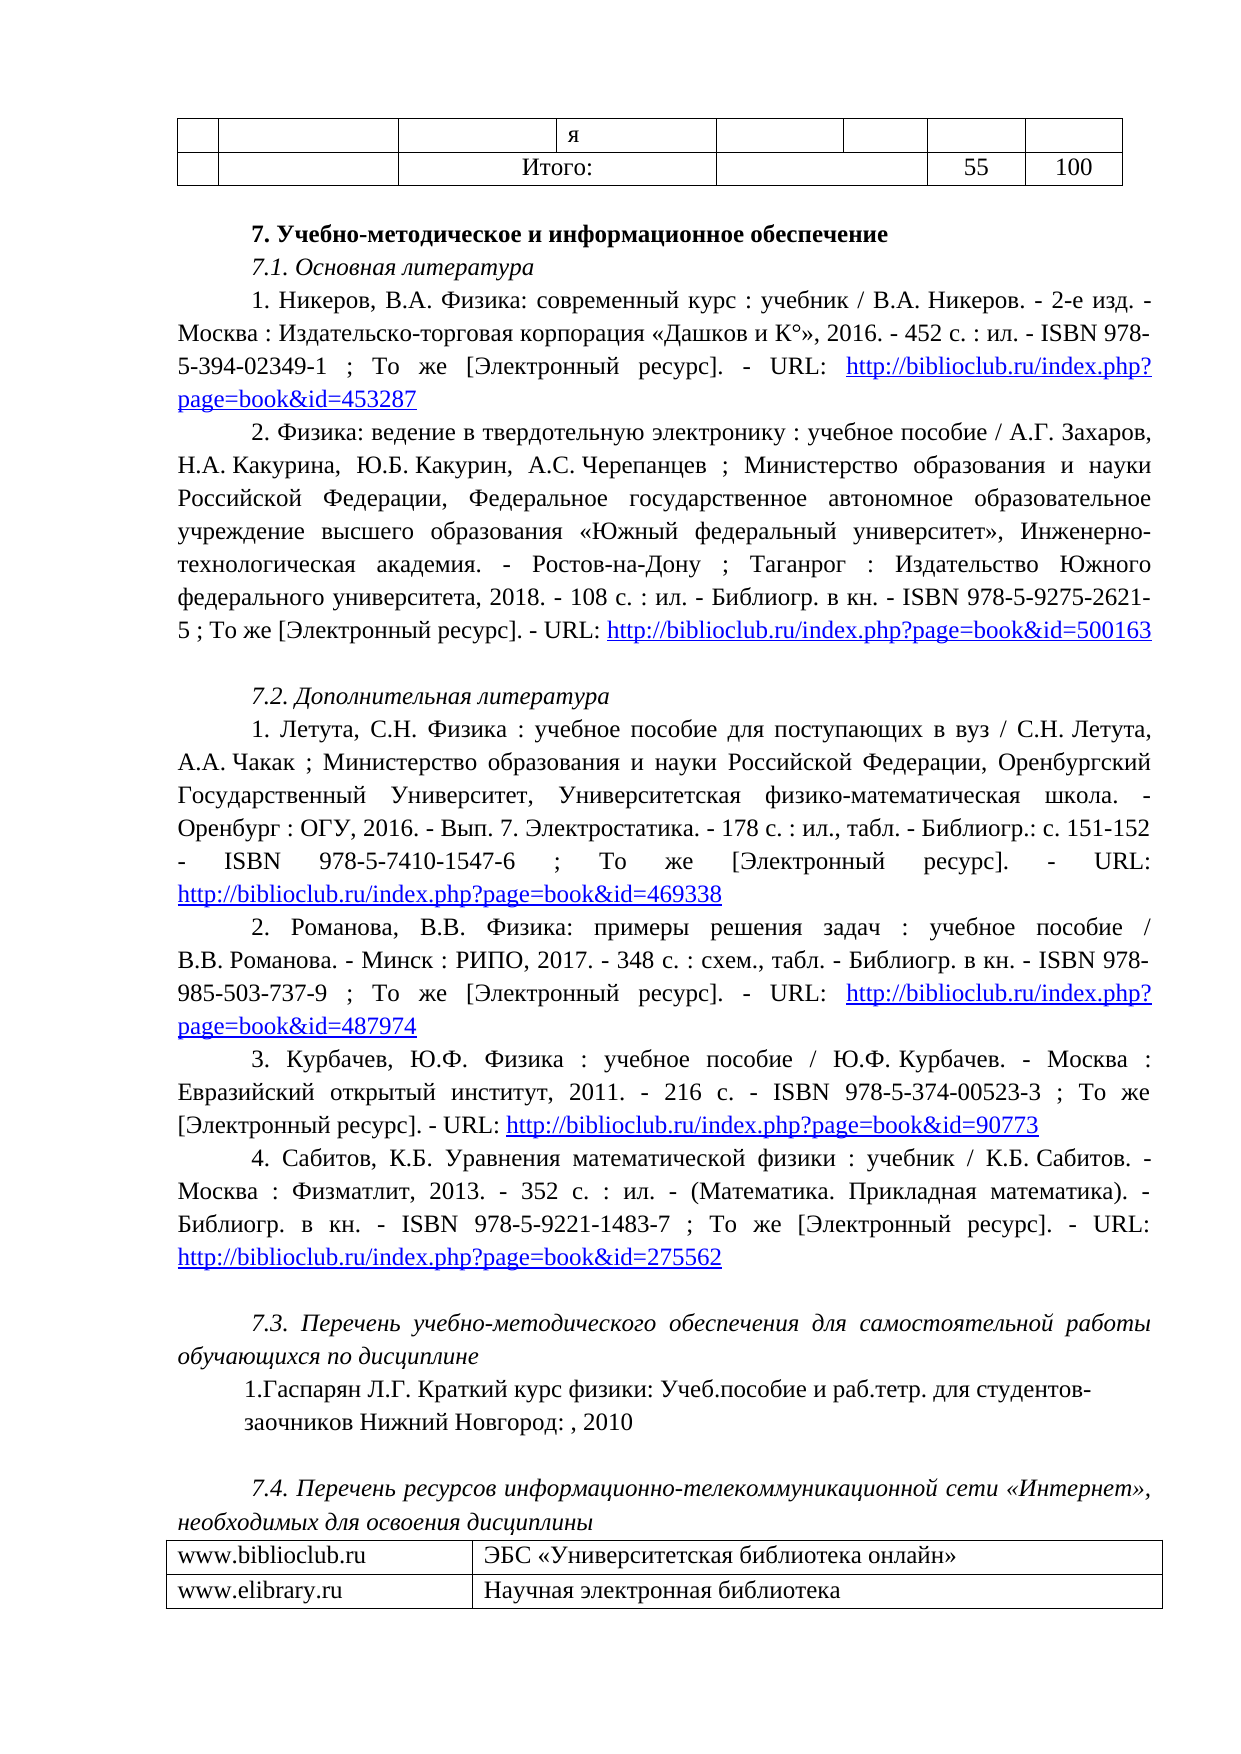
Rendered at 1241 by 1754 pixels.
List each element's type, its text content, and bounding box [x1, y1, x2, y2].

table_cell [219, 153, 398, 185]
text 2. Романова, В.В. Физика: примеры решения задач : учебное пособие / В.В. Романова. - Минск : РИПО, 2017. - 348 с. : схем., табл. - Библиогр. в кн. - ISBN 978-985-503-737-9 ; То же [Электронный ресурс]. - URL: http://biblioclub.ru/index.php?page=book&id=487974 [177, 912, 1152, 1040]
text 7.1. Основная литература [177, 252, 1152, 281]
table_cell [717, 119, 843, 152]
text 7.3. Перечень учебно-методического обеспечения для самостоятельной работы обучающихся по дисциплине [177, 1308, 1152, 1370]
text 4. Сабитов, К.Б. Уравнения математической физики : учебник / К.Б. Сабитов. - Москва : Физматлит, 2013. - 352 с. : ил. - (Математика. Прикладная математика). - Библиогр. в кн. - ISBN 978-5-9221-1483-7 ; То же [Электронный ресурс]. - URL: http://biblioclub.ru/index.php?page=book&id=275562 [177, 1143, 1152, 1271]
table_cell 55 [928, 153, 1025, 185]
table_cell Итого: [399, 153, 716, 185]
text 1. Никеров, В.А. Физика: современный курс : учебник / В.А. Никеров. - 2-е изд. - Москва : Издательско-торговая корпорация «Дашков и К°», 2016. - 452 с. : ил. - ISBN 978-5-394-02349-1 ; То же [Электронный ресурс]. - URL: http://biblioclub.ru/index.php?page=book&id=453287 [177, 285, 1152, 413]
text 3. Курбачев, Ю.Ф. Физика : учебное пособие / Ю.Ф. Курбачев. - Москва : Евразийский открытый институт, 2011. - 216 с. - ISBN 978-5-374-00523-3 ; То же [Электронный ресурс]. - URL: http://biblioclub.ru/index.php?page=book&id=90773 [177, 1044, 1152, 1139]
text 7. Учебно-методическое и информационное обеспечение [177, 219, 1152, 247]
table_cell www.elibrary.ru [167, 1575, 472, 1608]
table_cell [399, 119, 556, 152]
table_cell 100 [1026, 153, 1122, 185]
table_cell 30 [1026, 119, 1122, 152]
text 7.4. Перечень ресурсов информационно-телекоммуникационной сети «Интернет», необходимых для освоения дисциплины [177, 1473, 1152, 1535]
text 1.Гаспарян Л.Г. Краткий курс физики: Учеб.пособие и раб.тетр. для студентов-заочников Нижний Новгород: , 2010 [244, 1374, 1152, 1436]
table_header www.biblioclub.ru [167, 1541, 472, 1574]
text 1. Летута, С.Н. Физика : учебное пособие для поступающих в вуз / С.Н. Летута, А.А. Чакак ; Министерство образования и науки Российской Федерации, Оренбургский Государственный Университет, Университетская физико-математическая школа. - Оренбург : ОГУ, 2016. - Вып. 7. Электростатика. - 178 с. : ил., табл. - Библиогр.: с. 151-152 - ISBN 978-5-7410-1547-6 ; То же [Электронный ресурс]. - URL: http://biblioclub.ru/index.php?page=book&id=469338 [177, 714, 1152, 908]
table_cell 10 [928, 119, 1025, 152]
table_cell [219, 119, 398, 152]
table_cell Научная электронная библиотека [473, 1575, 1162, 1608]
table_header ЭБС «Университетская библиотека онлайн» [473, 1541, 1162, 1574]
table_cell [178, 119, 218, 152]
text 2. Физика: ведение в твердотельную электронику : учебное пособие / А.Г. Захаров, Н.А. Какурина, Ю.Б. Какурин, А.С. Черепанцев ; Министерство образования и науки Российской Федерации, Федеральное государственное автономное образовательное учреждение высшего образования «Южный федеральный университет», Инженерно-технологическая академия. - Ростов-на-Дону ; Таганрог : Издательство Южного федерального университета, 2018. - 108 с. : ил. - Библиогр. в кн. - ISBN 978-5-9275-2621-5 ; То же [Электронный ресурс]. - URL: http://biblioclub.ru/index.php?page=book&id=500163 [177, 417, 1152, 644]
table_cell Контрольная [557, 119, 716, 152]
table_cell [717, 153, 927, 185]
text 7.2. Дополнительная литература [177, 681, 1152, 710]
table_cell [844, 119, 927, 152]
table_cell [178, 153, 218, 185]
